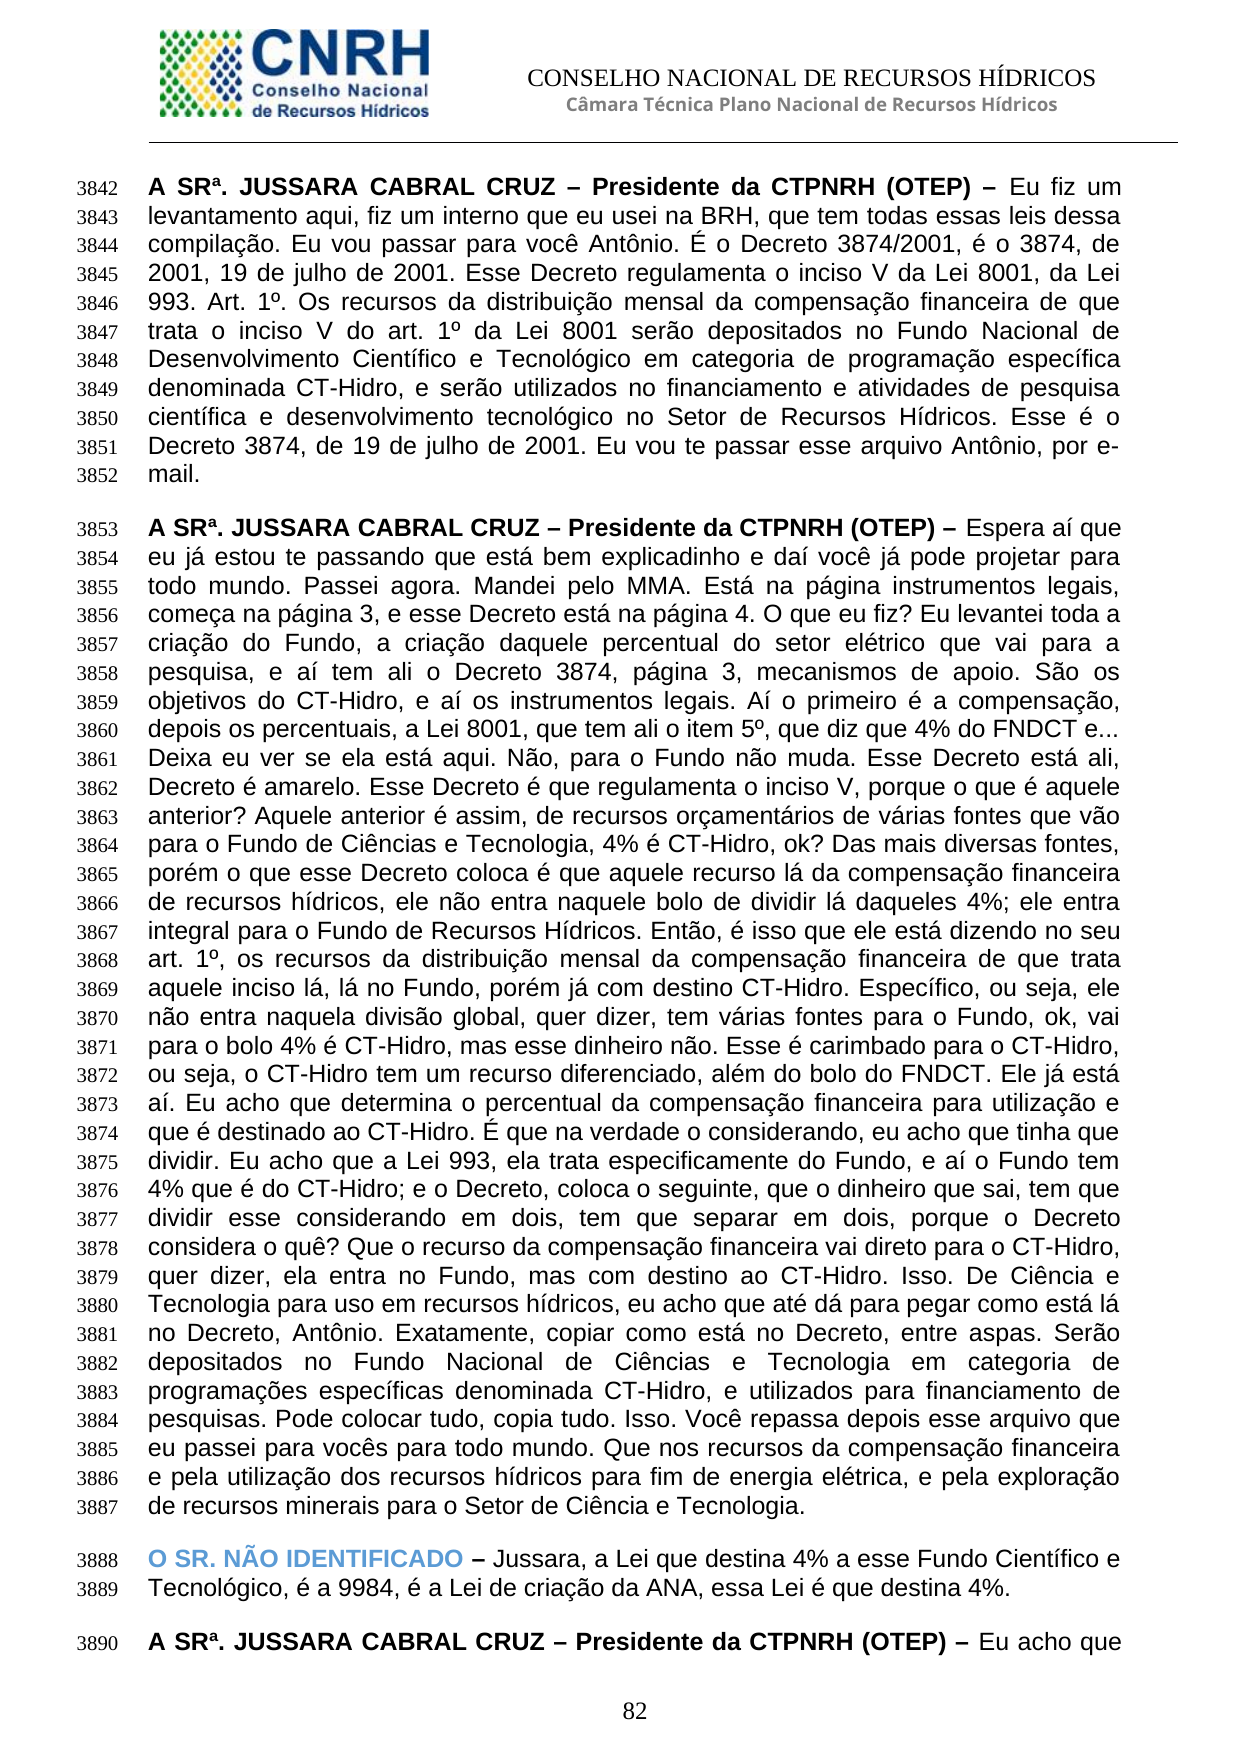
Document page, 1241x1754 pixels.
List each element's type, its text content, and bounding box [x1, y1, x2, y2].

text A SRª. JUSSARA CABRAL CRUZ – Presidente da CTPNRH (OTEP) – Espera aí que eu já estou te passando que está bem explicadinho e daí você já pode projetar para todo mundo. Passei agora. Mandei pelo MMA. Está na página instrumentos legais, começa na página 3, e esse Decreto está na página 4. O que eu fiz? Eu levantei toda a criação do Fundo, a criação daquele percentual do setor elétrico que vai para a pesquisa, e aí tem ali o Decreto 3874, página 3, mecanismos de apoio. São os objetivos do CT-Hidro, e aí os instrumentos legais. Aí o primeiro é a compensação, depois os percentuais, a Lei 8001, que tem ali o item 5º, que diz que 4% do FNDCT e... Deixa eu ver se ela está aqui. Não, para o Fundo não muda. Esse Decreto está ali, Decreto é amarelo. Esse Decreto é que regulamenta o inciso V, porque o que é aquele anterior? Aquele anterior é assim, de recursos orçamentários de várias fontes que vão para o Fundo de Ciências e Tecnologia, 4% é CT-Hidro, ok? Das mais diversas fontes, porém o que esse Decreto coloca é que aquele recurso lá da compensação financeira de recursos hídricos, ele não entra naquele bolo de dividir lá daqueles 4%; ele entra integral para o Fundo de Recursos Hídricos. Então, é isso que ele está dizendo no seu art. 1º, os recursos da distribuição mensal da compensação financeira de que trata aquele inciso lá, lá no Fundo, porém já com destino CT-Hidro. Específico, ou seja, ele não entra naquela divisão global, quer dizer, tem várias fontes para o Fundo, ok, vai para o bolo 4% é CT-Hidro, mas esse dinheiro não. Esse é carimbado para o CT-Hidro, ou seja, o CT-Hidro tem um recurso diferenciado, além do bolo do FNDCT. Ele já está aí. Eu acho que determina o percentual da compensação financeira para utilização e que é destinado ao CT-Hidro. É que na verdade o considerando, eu acho que tinha que dividir. Eu acho que a Lei 993, ela trata especificamente do Fundo, e aí o Fundo tem 4% que é do CT-Hidro; e o Decreto, coloca o seguinte, que o dinheiro que sai, tem que dividir esse considerando em dois, tem que separar em dois, porque o Decreto considera o quê? Que o recurso da compensação financeira vai direto para o CT-Hidro, quer dizer, ela entra no Fundo, mas com destino ao CT-Hidro. Isso. De Ciência e Tecnologia para uso em recursos hídricos, eu acho que até dá para pegar como está lá no Decreto, Antônio. Exatamente, copiar como está no Decreto, entre aspas. Serão depositados no Fundo Nacional de Ciências e Tecnologia em categoria de programações específicas denominada CT-Hidro, e utilizados para financiamento de pesquisas. Pode colocar tudo, copia tudo. Isso. Você repassa depois esse arquivo que eu passei para vocês para todo mundo. Que nos recursos da compensação financeira e pela utilização dos recursos hídricos para fim de energia elétrica, e pela exploração de recursos minerais para o Setor de Ciência e Tecnologia. [148, 513, 1122, 1519]
picture [159, 29, 429, 117]
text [148, 1627, 1122, 1656]
text O SR. NÃO IDENTIFICADO – Jussara, a Lei que destina 4% a esse Fundo Científico e Tecnológico, é a 9984, é a Lei de criação da ANA, essa Lei é que destina 4%. [148, 1544, 1122, 1602]
text A SRª. JUSSARA CABRAL CRUZ – Presidente da CTPNRH (OTEP) – Eu fiz um levantamento aqui, fiz um interno que eu usei na BRH, que tem todas essas leis dessa compilação. Eu vou passar para você Antônio. É o Decreto 3874/2001, é o 3874, de 2001, 19 de julho de 2001. Esse Decreto regulamenta o inciso V da Lei 8001, da Lei 993. Art. 1º. Os recursos da distribuição mensal da compensação financeira de que trata o inciso V do art. 1º da Lei 8001 serão depositados no Fundo Nacional de Desenvolvimento Científico e Tecnológico em categoria de programação específica denominada CT-Hidro, e serão utilizados no financiamento e atividades de pesquisa científica e desenvolvimento tecnológico no Setor de Recursos Hídricos. Esse é o Decreto 3874, de 19 de julho de 2001. Eu vou te passar esse arquivo Antônio, por e-mail. [148, 172, 1122, 488]
